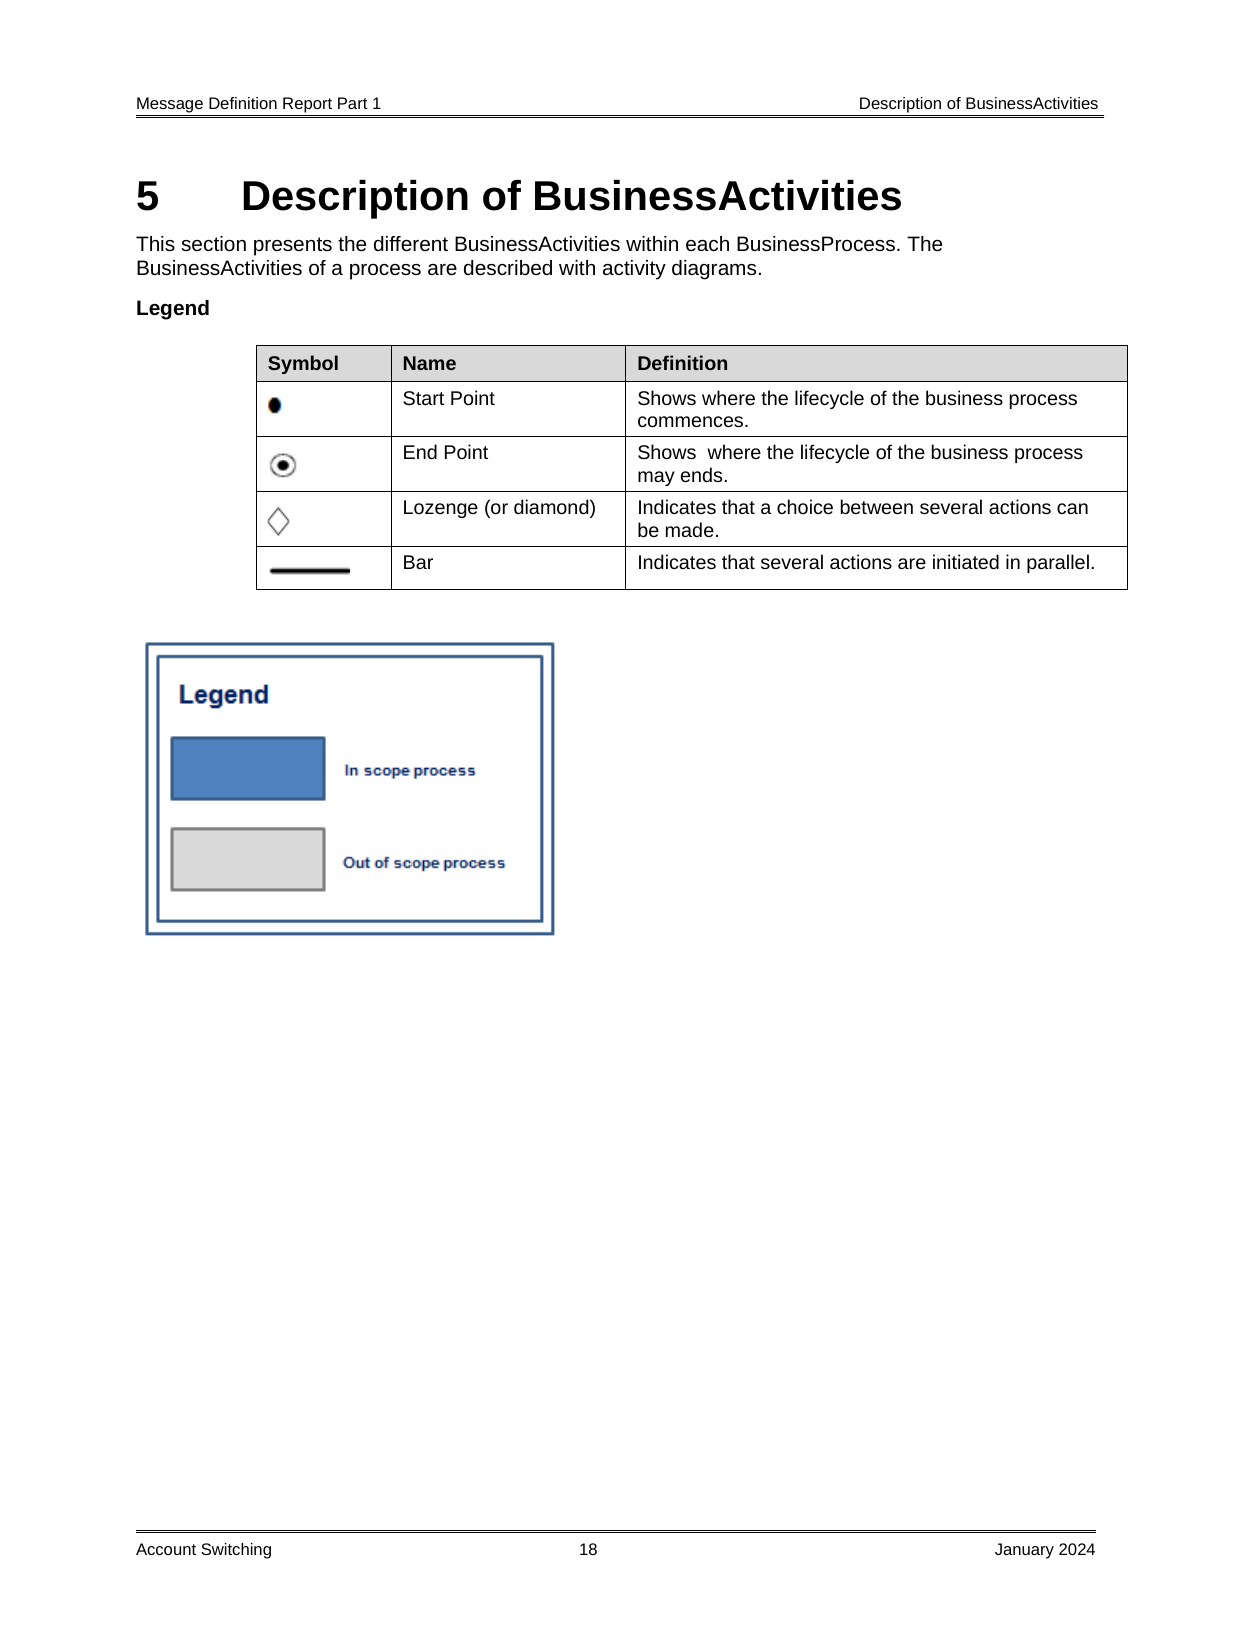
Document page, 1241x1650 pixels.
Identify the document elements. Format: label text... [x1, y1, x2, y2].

table_cell Indicates that several actions are initiated in parallel. [626, 547, 1127, 588]
table_cell Lozenge (or diamond) [392, 492, 625, 546]
table_cell Shows where the lifecycle of the business process commences. [626, 382, 1127, 436]
picture [267, 504, 290, 538]
picture [141, 638, 564, 945]
table_cell Start Point [392, 382, 625, 436]
table_cell [257, 492, 391, 546]
table_cell End Point [392, 437, 625, 491]
table_header Definition [626, 346, 1127, 381]
table_cell [257, 437, 391, 491]
table_header Symbol [257, 346, 391, 381]
table_cell Bar [392, 547, 625, 588]
picture [267, 559, 351, 585]
table_cell [257, 547, 391, 588]
table_cell Shows where the lifecycle of the business process may ends. [626, 437, 1127, 491]
text Legend [136, 296, 1104, 320]
picture [267, 394, 283, 420]
text This section presents the different BusinessActivities within each BusinessProcess. The BusinessActivities of a process are described with activity diagrams. [136, 231, 1104, 279]
table_header Name [392, 346, 625, 381]
subtitle Description of BusinessActivities [136, 171, 1104, 219]
table_cell [257, 382, 391, 436]
table_cell Indicates that a choice between several actions can be made. [626, 492, 1127, 546]
picture [267, 449, 305, 484]
